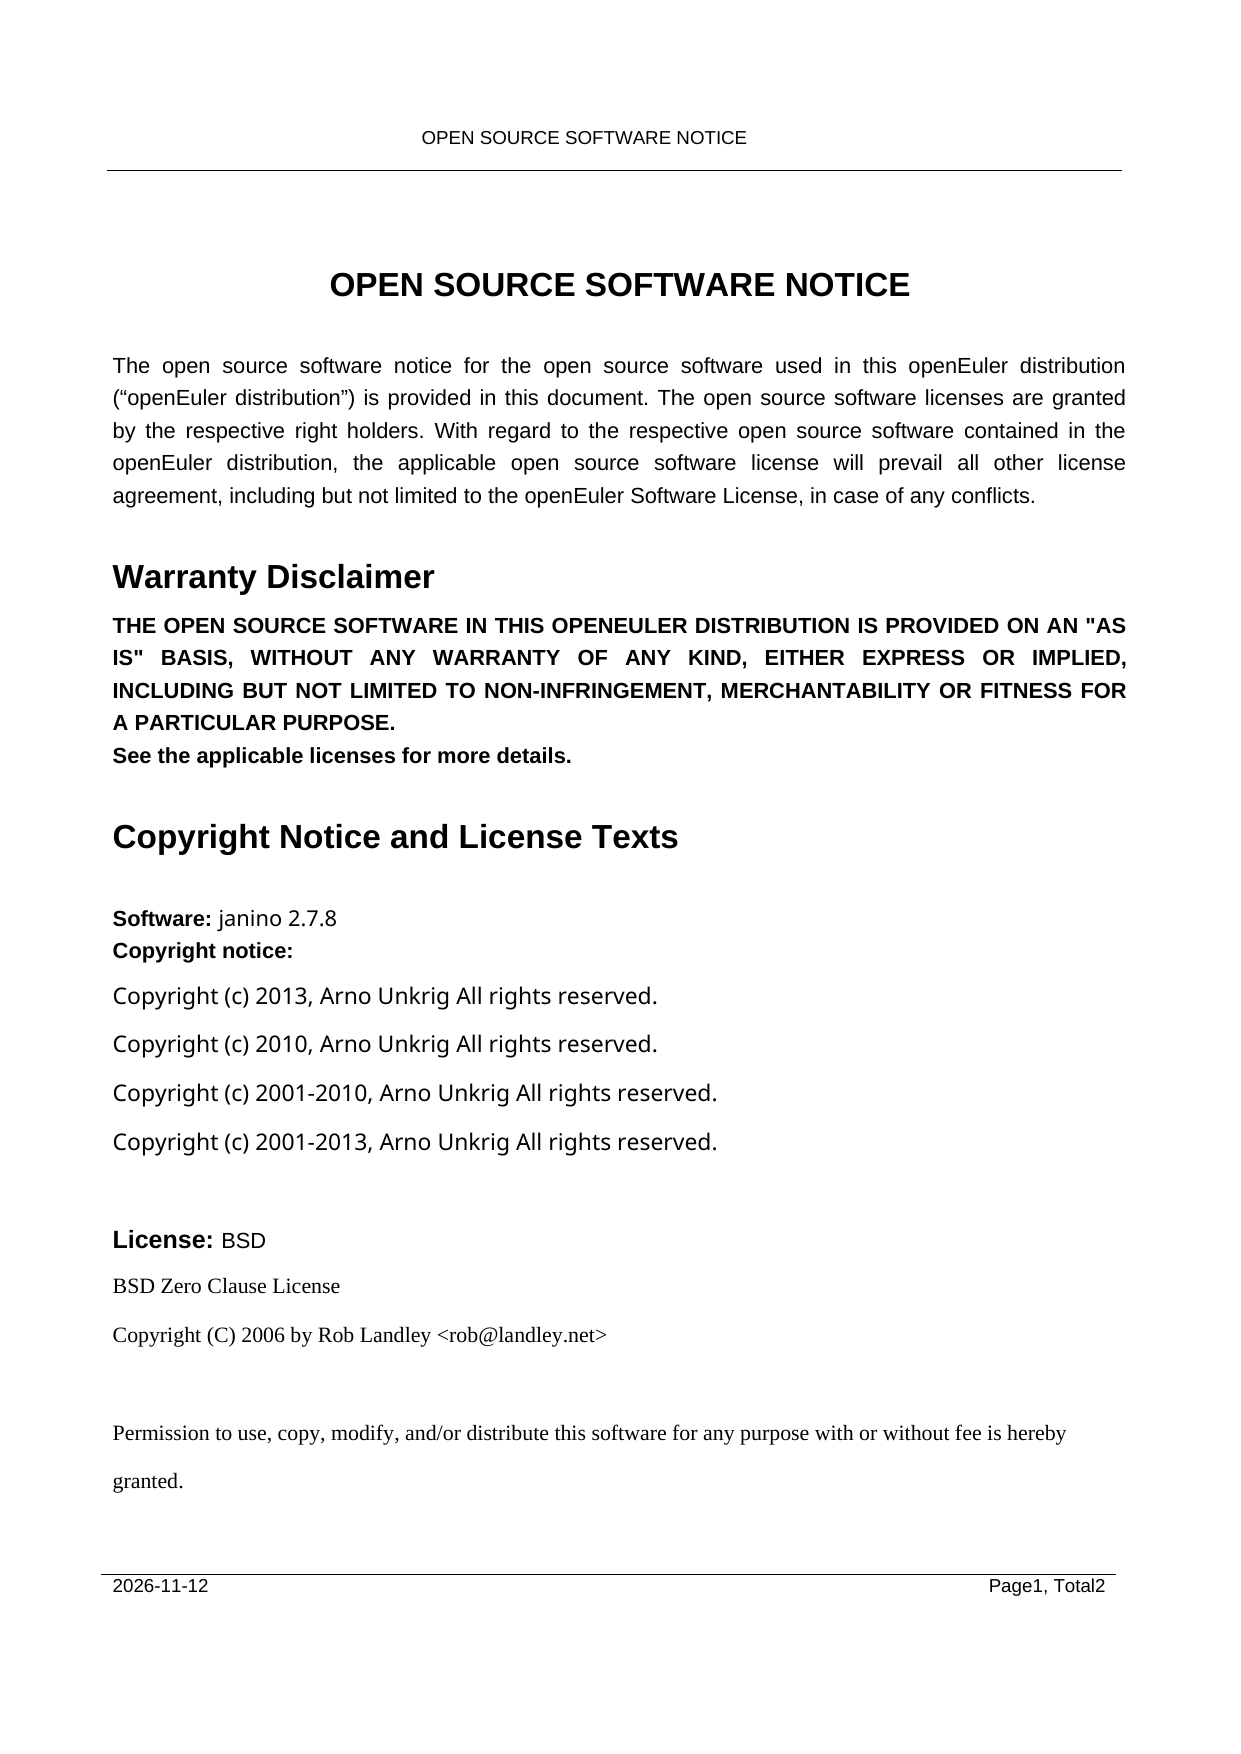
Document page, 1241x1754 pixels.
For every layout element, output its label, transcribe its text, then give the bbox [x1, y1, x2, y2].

text Software: janino 2.7.8 [112, 901, 1128, 934]
text THE OPEN SOURCE SOFTWARE IN THIS OPENEULER DISTRIBUTION IS PROVIDED ON AN "AS IS" BASIS, WITHOUT ANY WARRANTY OF ANY KIND, EITHER EXPRESS OR IMPLIED, INCLUDING BUT NOT LIMITED TO NON-INFRINGEMENT, MERCHANTABILITY OR FITNESS FOR A PARTICULAR PURPOSE. See the applicable licenses for more details. [112, 609, 1128, 771]
text Copyright (c) 2013, Arno Unkrig All rights reserved. Copyright (c) 2010, Arno Unkrig All rights reserved. Copyright (c) 2001-2010, Arno Unkrig All rights reserved. Copyright (c) 2001-2013, Arno Unkrig All rights reserved. [112, 979, 1128, 1207]
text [112, 1270, 1128, 1497]
text Copyright Notice and License Texts [112, 804, 1128, 869]
text OPEN SOURCE SOFTWARE NOTICE [112, 251, 1128, 316]
text Copyright notice: [112, 934, 1128, 966]
text License: BSD [112, 1223, 1128, 1255]
text The open source software notice for the open source software used in this openEuler distribution (“openEuler distribution”) is provided in this document. The open source software licenses are granted by the respective right holders. With regard to the respective open source software contained in the openEuler distribution, the applicable open source software license will prevail all other license agreement, including but not limited to the openEuler Software License, in case of any conflicts. [112, 349, 1128, 511]
text Warranty Disclaimer [112, 544, 1128, 609]
